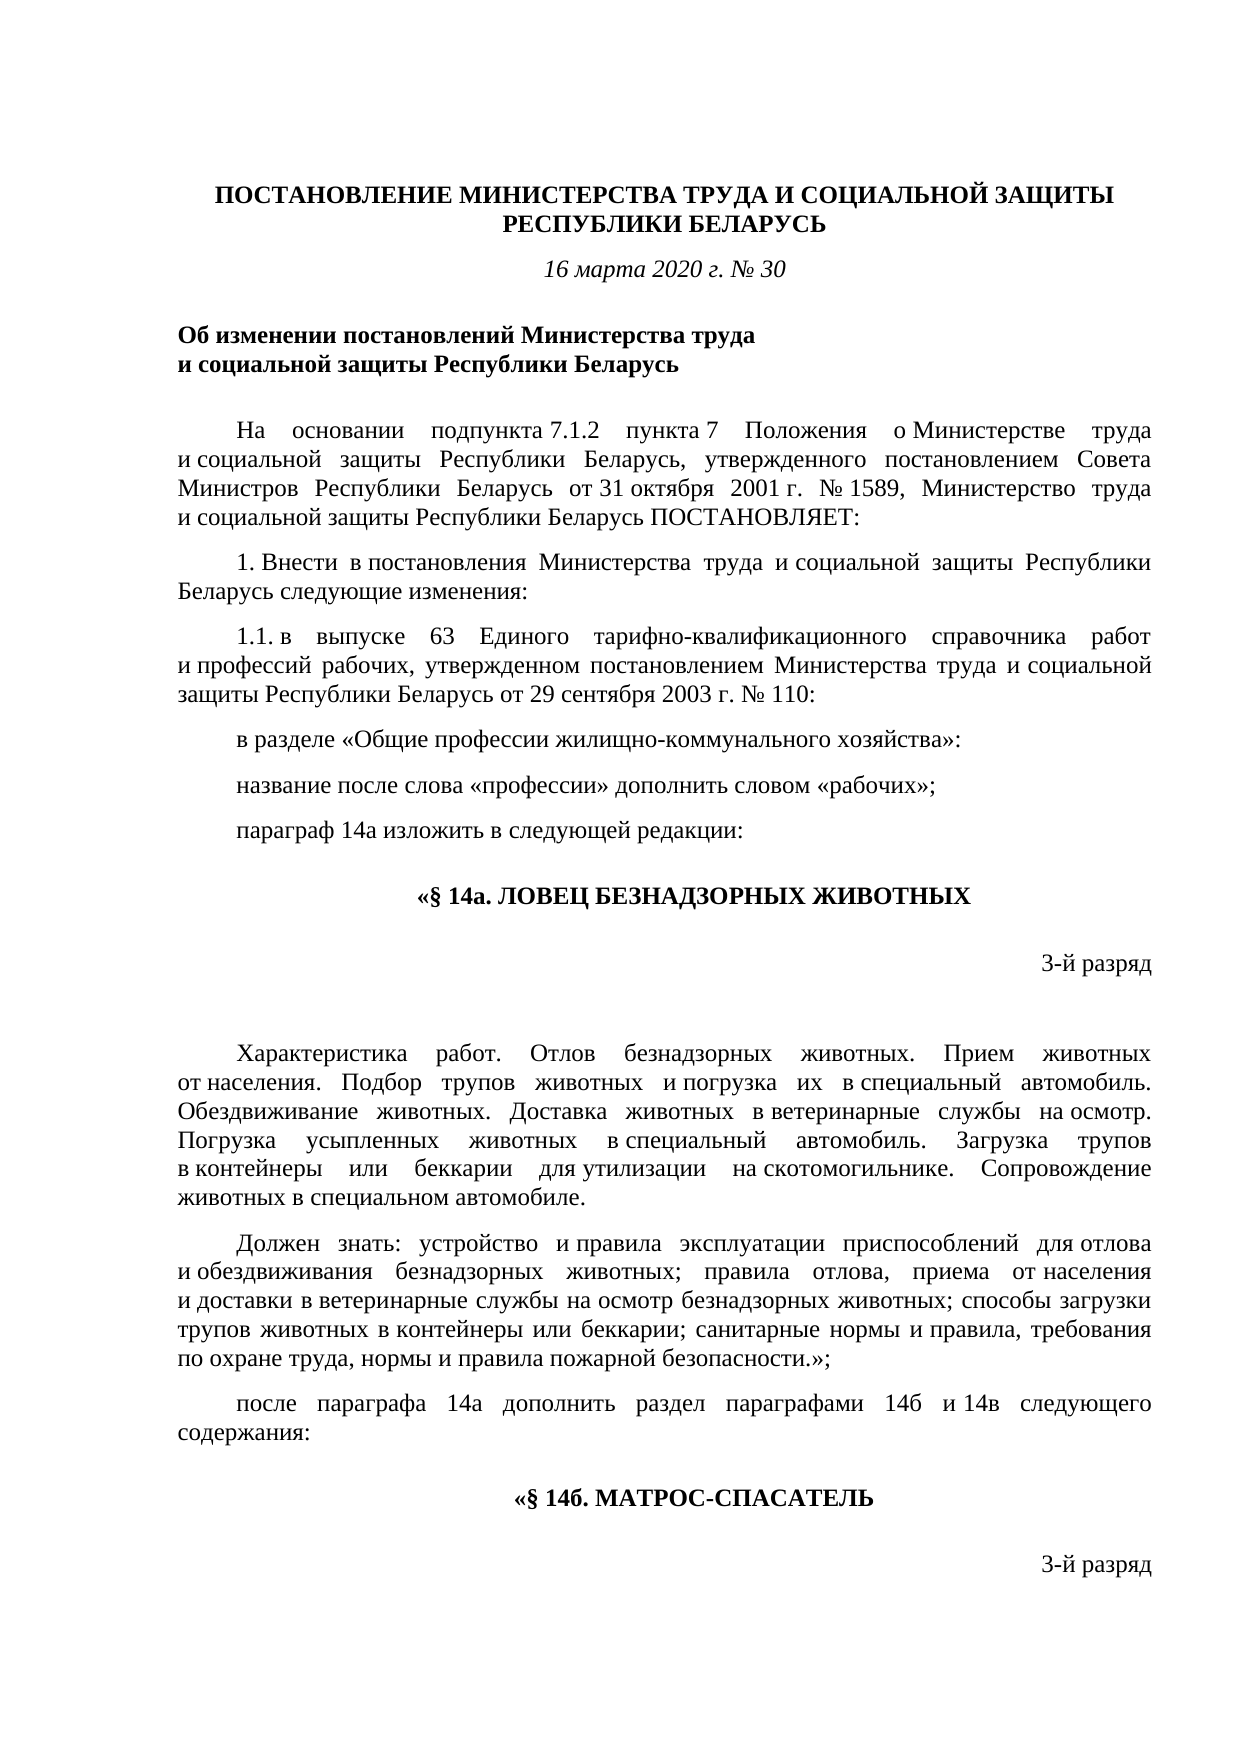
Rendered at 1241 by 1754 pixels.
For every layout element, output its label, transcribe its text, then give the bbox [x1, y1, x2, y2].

text в разделе «Общие профессии жилищно-коммунального хозяйства»: [177, 724, 1152, 753]
text ПОСТАНОВЛЕНИЕ МИНИСТЕРСТВА ТРУДА И СОЦИАЛЬНОЙ ЗАЩИТЫ РЕСПУБЛИКИ БЕЛАРУСЬ [177, 180, 1152, 238]
text 16 марта 2020 г. № 30 [177, 254, 1152, 283]
text после параграфа 14а дополнить раздел параграфами 14б и 14в следующего содержания: [177, 1388, 1152, 1446]
text На основании подпункта 7.1.2 пункта 7 Положения о Министерстве труда и социальной защиты Республики Беларусь, утвержденного постановлением Совета Министров Республики Беларусь от 31 октября 2001 г. № 1589, Министерство труда и социальной защиты Республики Беларусь ПОСТАНОВЛЯЕТ: [177, 416, 1152, 531]
text 1. Внести в постановления Министерства труда и социальной защиты Республики Беларусь следующие изменения: [177, 547, 1152, 605]
text 3-й разряд [177, 948, 1152, 976]
text Должен знать: устройство и правила эксплуатации приспособлений для отлова и обездвиживания безнадзорных животных; правила отлова, приема от населения и доставки в ветеринарные службы на осмотр безнадзорных животных; способы загрузки трупов животных в контейнеры или беккарии; санитарные нормы и правила, требования по охране труда, нормы и правила пожарной безопасности.»; [177, 1228, 1152, 1371]
text Характеристика работ. Отлов безнадзорных животных. Прием животных от населения. Подбор трупов животных и погрузка их в специальный автомобиль. Обездвиживание животных. Доставка животных в ветеринарные службы на осмотр. Погрузка усыпленных животных в специальный автомобиль. Загрузка трупов в контейнеры или беккарии для утилизации на скотомогильнике. Сопровождение животных в специальном автомобиле. [177, 1038, 1152, 1211]
text 1.1. в выпуске 63 Единого тарифно-квалификационного справочника работ и профессий рабочих, утвержденном постановлением Министерства труда и социальной защиты Республики Беларусь от 29 сентября 2003 г. № 110: [177, 621, 1152, 708]
text параграф 14а изложить в следующей редакции: [177, 815, 1152, 844]
text «§ 14б. МАТРОС-СПАСАТЕЛЬ [177, 1483, 1152, 1512]
text «§ 14а. ЛОВЕЦ БЕЗНАДЗОРНЫХ ЖИВОТНЫХ [177, 881, 1152, 910]
title Об изменении постановлений Министерства труда и социальной защиты Республики Беларусь [177, 321, 915, 378]
text название после слова «профессии» дополнить словом «рабочих»; [177, 770, 1152, 798]
text 3-й разряд [177, 1549, 1152, 1578]
